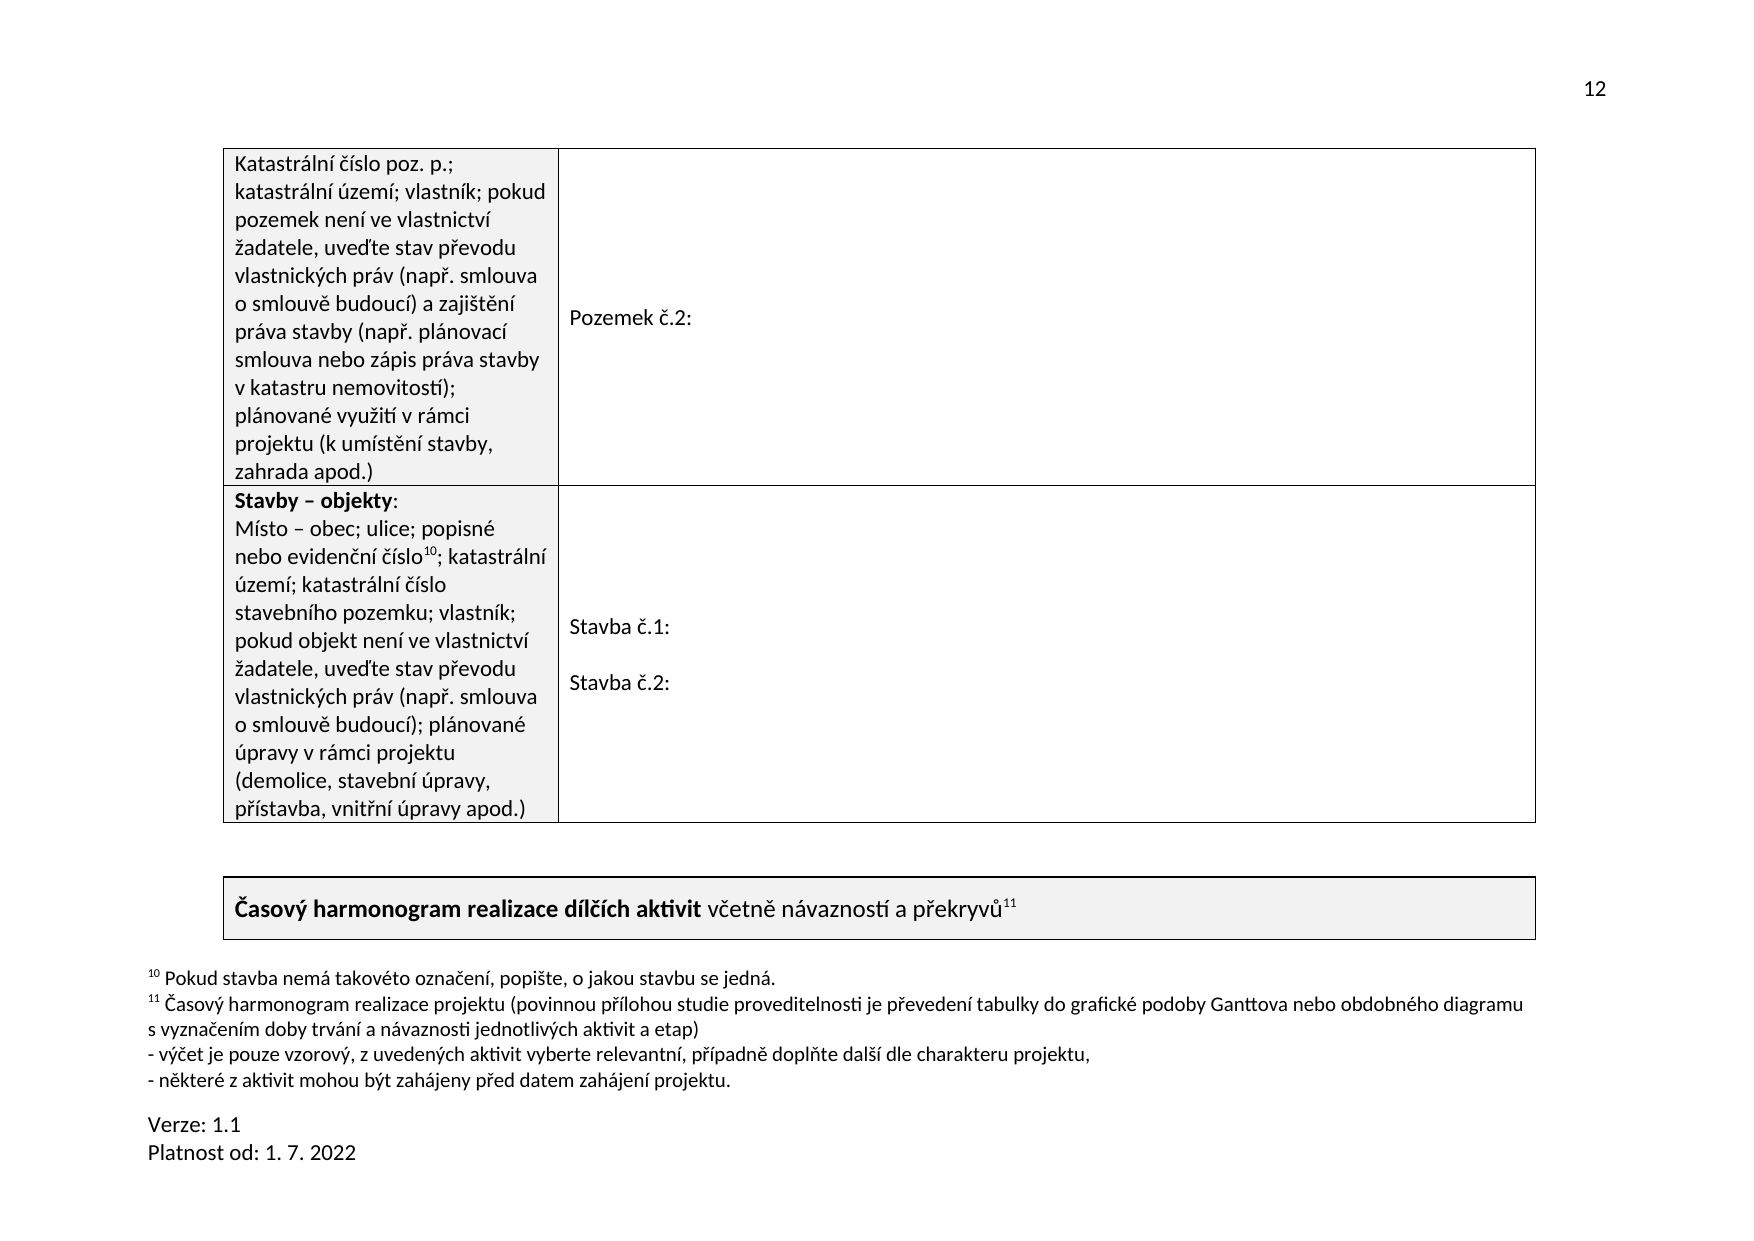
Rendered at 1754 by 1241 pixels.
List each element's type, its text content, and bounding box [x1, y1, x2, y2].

table_cell Stavba č.1: Stavba č.2: [559, 486, 1535, 822]
table_cell Stavby – objekty: Místo – obec; ulice; popisné nebo evidenční číslo; katastrální území; katastrální číslo stavebního pozemku; vlastník; pokud objekt není ve vlastnictví žadatele, uveďte stav převodu vlastnických práv (např. smlouva o smlouvě budoucí); plánované úpravy v rámci projektu (demolice, stavební úpravy, přístavba, vnitřní úpravy apod.) [224, 486, 558, 822]
table_header Časový harmonogram realizace dílčích aktivit včetně návazností a překryvů [224, 878, 1535, 939]
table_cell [559, 149, 1535, 485]
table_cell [224, 149, 558, 485]
